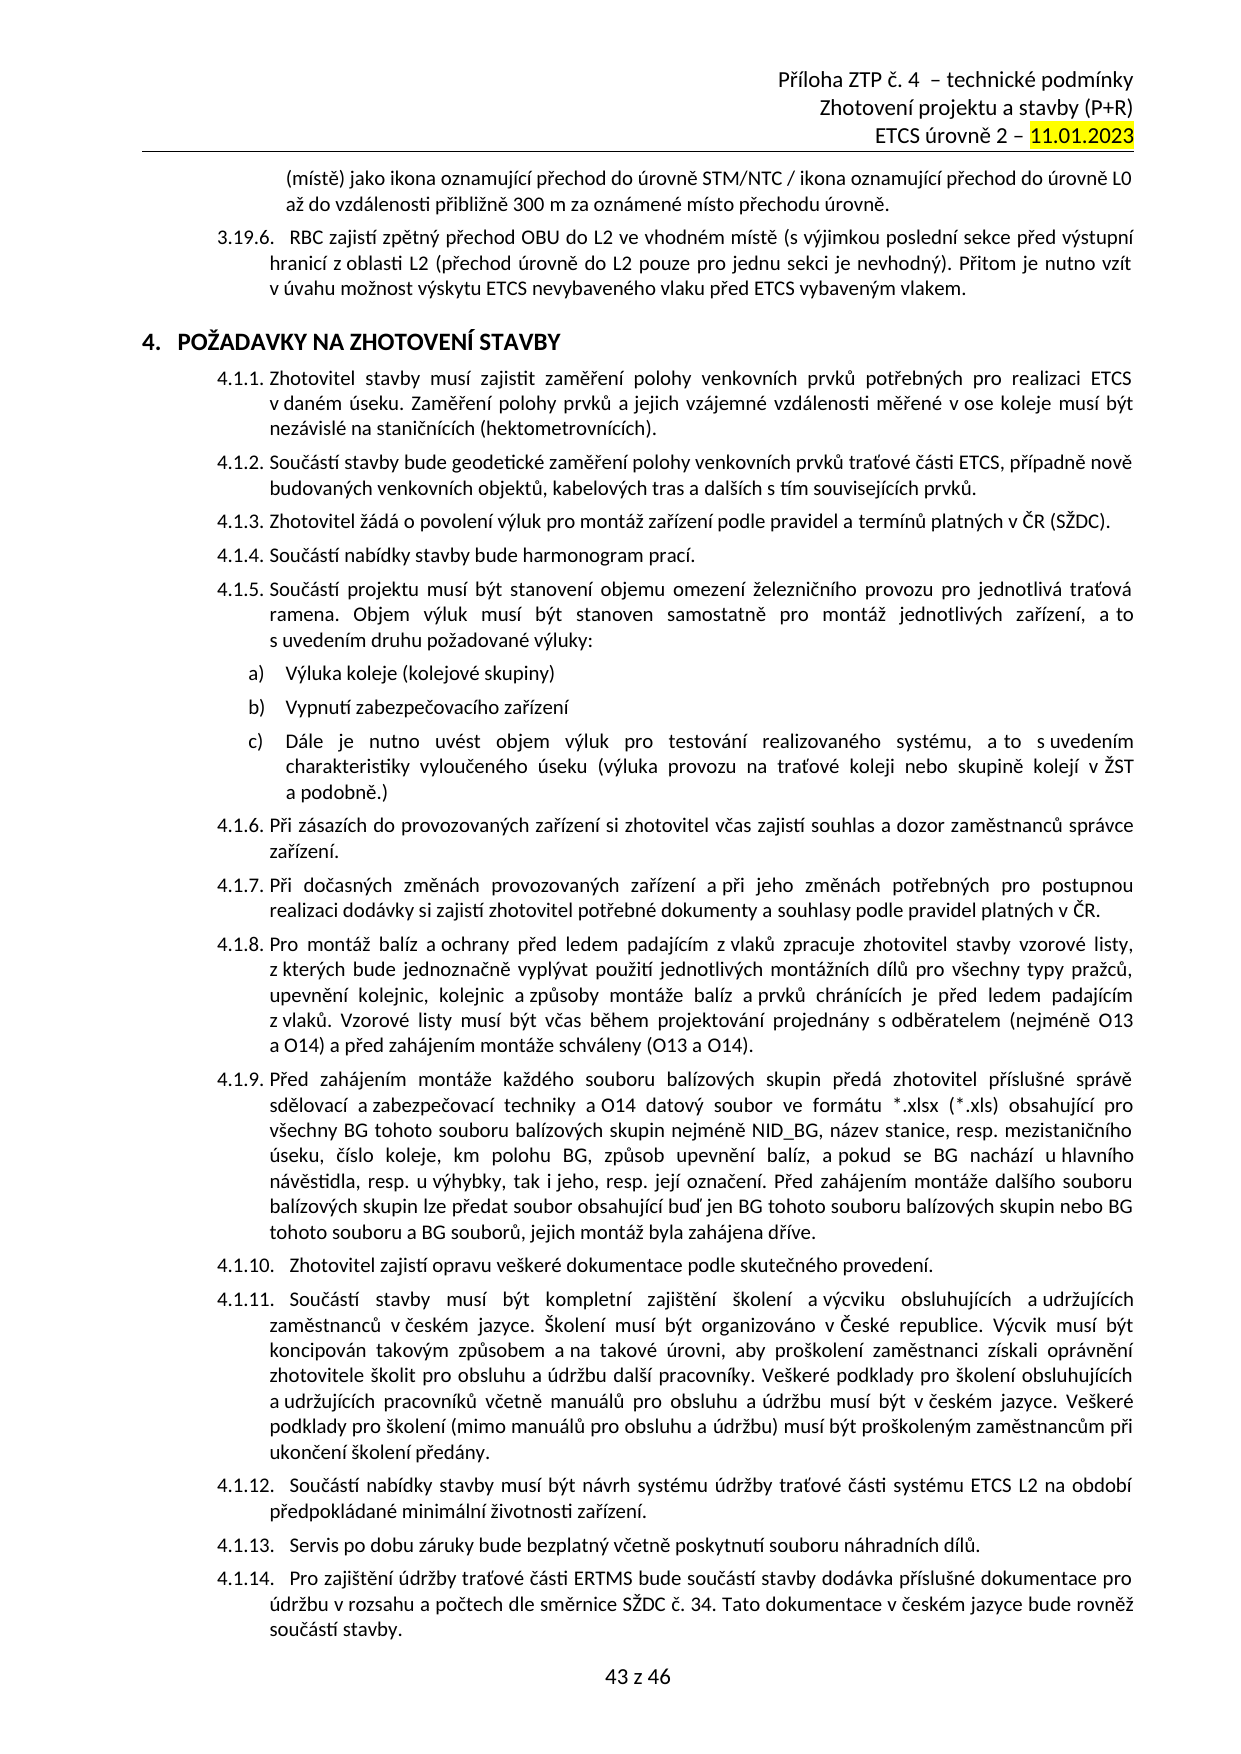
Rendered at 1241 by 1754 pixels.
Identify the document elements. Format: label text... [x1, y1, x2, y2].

text Zhotovitel žádá o povolení výluk pro montáž zařízení podle pravidel a termínů platných v ČR (SŽDC). [217, 508, 1134, 534]
text Součástí nabídky stavby bude harmonogram prací. [217, 542, 1134, 568]
text Při dočasných změnách provozovaných zařízení a při jeho změnách potřebných pro postupnou realizaci dodávky si zajistí zhotovitel potřebné dokumenty a souhlasy podle pravidel platných v ČR. [217, 872, 1134, 923]
text Před zahájením montáže každého souboru balízových skupin předá zhotovitel příslušné správě sdělovací a zabezpečovací techniky a O14 datový soubor ve formátu *.xlsx (*.xls) obsahující pro všechny BG tohoto souboru balízových skupin nejméně NID_BG, název stanice, resp. mezistaničního úseku, číslo koleje, km polohu BG, způsob upevnění balíz, a pokud se BG nachází u hlavního návěstidla, resp. u výhybky, tak i jeho, resp. její označení. Před zahájením montáže dalšího souboru balízových skupin lze předat soubor obsahující buď jen BG tohoto souboru balízových skupin nebo BG tohoto souboru a BG souborů, jejich montáž byla zahájena dříve. [217, 1066, 1134, 1244]
text Součástí nabídky stavby musí být návrh systému údržby traťové části systému ETCS L2 na období předpokládané minimální životnosti zařízení. [217, 1473, 1134, 1523]
text Servis po dobu záruky bude bezplatný včetně poskytnutí souboru náhradních dílů. [217, 1532, 1134, 1557]
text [248, 165, 1134, 216]
text Požadavky na ZHOTOVENÍ STAVBY [142, 326, 1134, 356]
text Vypnutí zabezpečovacího zařízení [248, 694, 1134, 720]
text RBC zajistí zpětný přechod OBU do L2 ve vhodném místě (s výjimkou poslední sekce před výstupní hranicí z oblasti L2 (přechod úrovně do L2 pouze pro jednu sekci je nevhodný). Přitom je nutno vzít v úvahu možnost výskytu ETCS nevybaveného vlaku před ETCS vybaveným vlakem. [217, 224, 1134, 301]
text Při zásazích do provozovaných zařízení si zhotovitel včas zajistí souhlas a dozor zaměstnanců správce zařízení. [217, 813, 1134, 863]
text Pro montáž balíz a ochrany před ledem padajícím z vlaků zpracuje zhotovitel stavby vzorové listy, z kterých bude jednoznačně vyplývat použití jednotlivých montážních dílů pro všechny typy pražců, upevnění kolejnic, kolejnic a způsoby montáže balíz a prvků chránících je před ledem padajícím z vlaků. Vzorové listy musí být včas během projektování projednány s odběratelem (nejméně O13 a O14) a před zahájením montáže schváleny (O13 a O14). [217, 931, 1134, 1058]
text Pro zajištění údržby traťové části ERTMS bude součástí stavby dodávka příslušné dokumentace pro údržbu v rozsahu a počtech dle směrnice SŽDC č. 34. Tato dokumentace v českém jazyce bude rovněž součástí stavby. [217, 1566, 1134, 1642]
text Zhotovitel stavby musí zajistit zaměření polohy venkovních prvků potřebných pro realizaci ETCS v daném úseku. Zaměření polohy prvků a jejich vzájemné vzdálenosti měřené v ose koleje musí být nezávislé na staničnících (hektometrovnících). [217, 365, 1134, 441]
text Zhotovitel zajistí opravu veškeré dokumentace podle skutečného provedení. [217, 1253, 1134, 1278]
text Součástí stavby musí být kompletní zajištění školení a výcviku obsluhujících a udržujících zaměstnanců v českém jazyce. Školení musí být organizováno v České republice. Výcvik musí být koncipován takovým způsobem a na takové úrovni, aby proškolení zaměstnanci získali oprávnění zhotovitele školit pro obsluhu a údržbu další pracovníky. Veškeré podklady pro školení obsluhujících a udržujících pracovníků včetně manuálů pro obsluhu a údržbu musí být v českém jazyce. Veškeré podklady pro školení (mimo manuálů pro obsluhu a údržbu) musí být proškoleným zaměstnancům při ukončení školení předány. [217, 1286, 1134, 1464]
text Dále je nutno uvést objem výluk pro testování realizovaného systému, a to s uvedením charakteristiky vyloučeného úseku (výluka provozu na traťové koleji nebo skupině kolejí v ŽST a podobně.) [248, 728, 1134, 804]
list Výluka koleje (kolejové skupiny) [248, 661, 1134, 686]
text Součástí projektu musí být stanovení objemu omezení železničního provozu pro jednotlivá traťová ramena. Objem výluk musí být stanoven samostatně pro montáž jednotlivých zařízení, a to s uvedením druhu požadované výluky: [217, 576, 1134, 652]
text Součástí stavby bude geodetické zaměření polohy venkovních prvků traťové části ETCS, případně nově budovaných venkovních objektů, kabelových tras a dalších s tím souvisejících prvků. [217, 449, 1134, 500]
